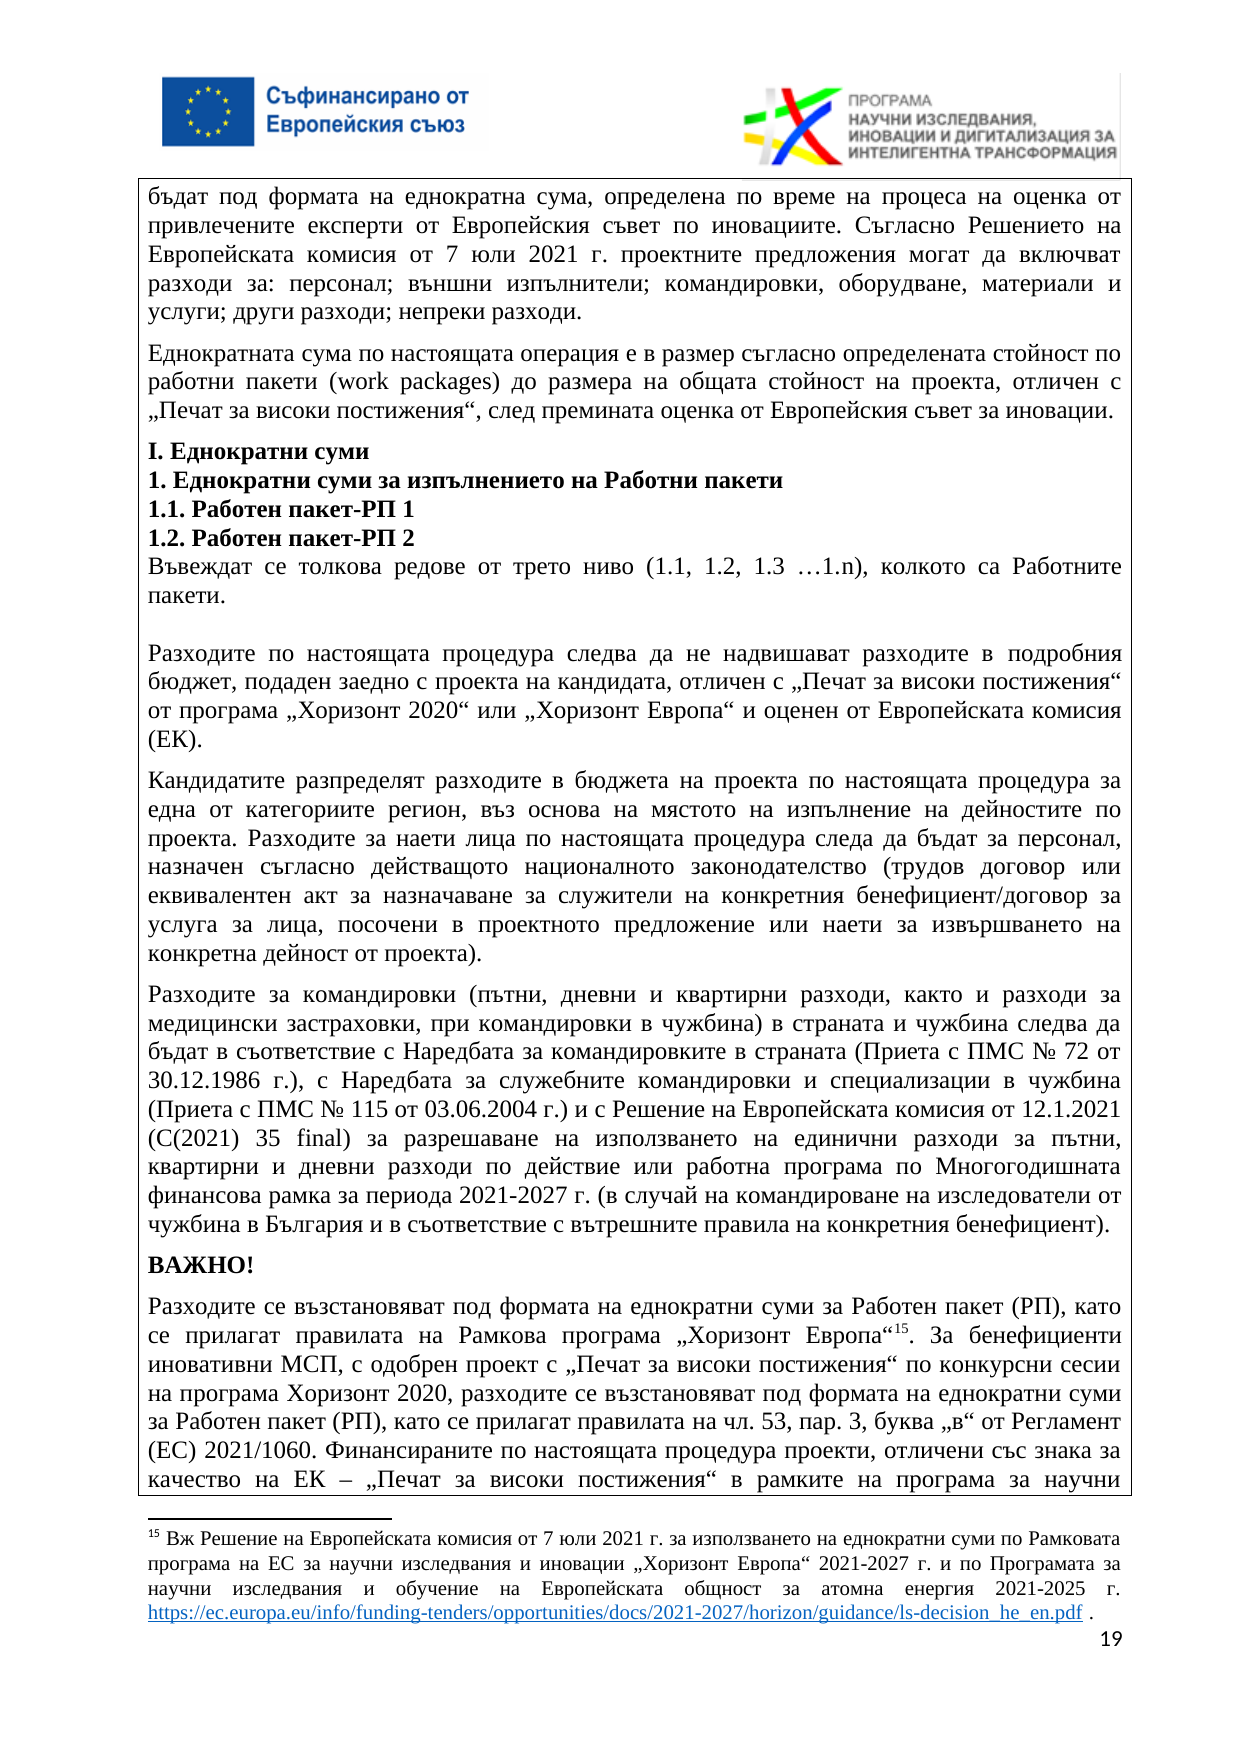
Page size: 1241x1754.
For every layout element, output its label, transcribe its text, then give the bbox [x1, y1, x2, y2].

text Еднократната сума по настоящата операция е в размер съгласно определената стойност по работни пакети (work packages) до размера на общата стойност на проекта, отличен с „Печат за високи постижения“, след премината оценка от Европейския съвет за иновации. [139, 334, 1131, 424]
text 1.2. Работен пакет-РП 2 [148, 523, 1122, 551]
text 1. Еднократни суми за изпълнението на Работни пакети [148, 465, 1122, 494]
text ВАЖНО! [139, 1247, 1131, 1279]
text 1.1. Работен пакет-РП 1 [148, 494, 1122, 523]
text Разходите за командировки (пътни, дневни и квартирни разходи, както и разходи за медицински застраховки, при командировки в чужбина) в страната и чужбина следва да бъдат в съответствие с Наредбата за командировките в страната (Приета с ПМС № 72 от 30.12.1986 г.), с Наредбата за служебните командировки и специализации в чужбина (Приета с ПМС № 115 от 03.06.2004 г.) и с Решение на Европейската комисия от 12.1.2021 (C(2021) 35 final) за разрешаване на използването на единични разходи за пътни, квартирни и дневни разходи по действие или работна програма по Многогодишната финансова рамка за периода 2021-2027 г. (в случай на командироване на изследователи от чужбина в България и в съответствие с вътрешните правила на конкретния бенефициент). [139, 976, 1131, 1238]
picture [158, 73, 489, 151]
text Въвеждат се толкова редове от трето ниво (1.1, 1.2, 1.3 …1.n), колкото са Работните пакети. [148, 551, 1122, 609]
text Разходите по настоящата процедура следва да не надвишават разходите в подробния бюджет, подаден заедно с проекта на кандидата, отличен с „Печат за високи постижения“ от програма „Хоризонт 2020“ или „Хоризонт Европа“ и оценен от Европейската комисия (ЕК). [148, 638, 1122, 753]
text Кандидатите разпределят разходите в бюджета на проекта по настоящата процедура за една от категориите регион, въз основа на мястото на изпълнение на дейностите по проекта. Разходите за наети лица по настоящата процедура следа да бъдат за персонал, назначен съгласно действащото националното законодателство (трудов договор или еквивалентен акт за назначаване за служители на конкретния бенефициент/договор за услуга за лица, посочени в проектното предложение или наети за извършването на конкретна дейност от проекта). [139, 762, 1131, 966]
picture [741, 73, 1122, 178]
text I. Еднократни суми [139, 433, 1131, 465]
